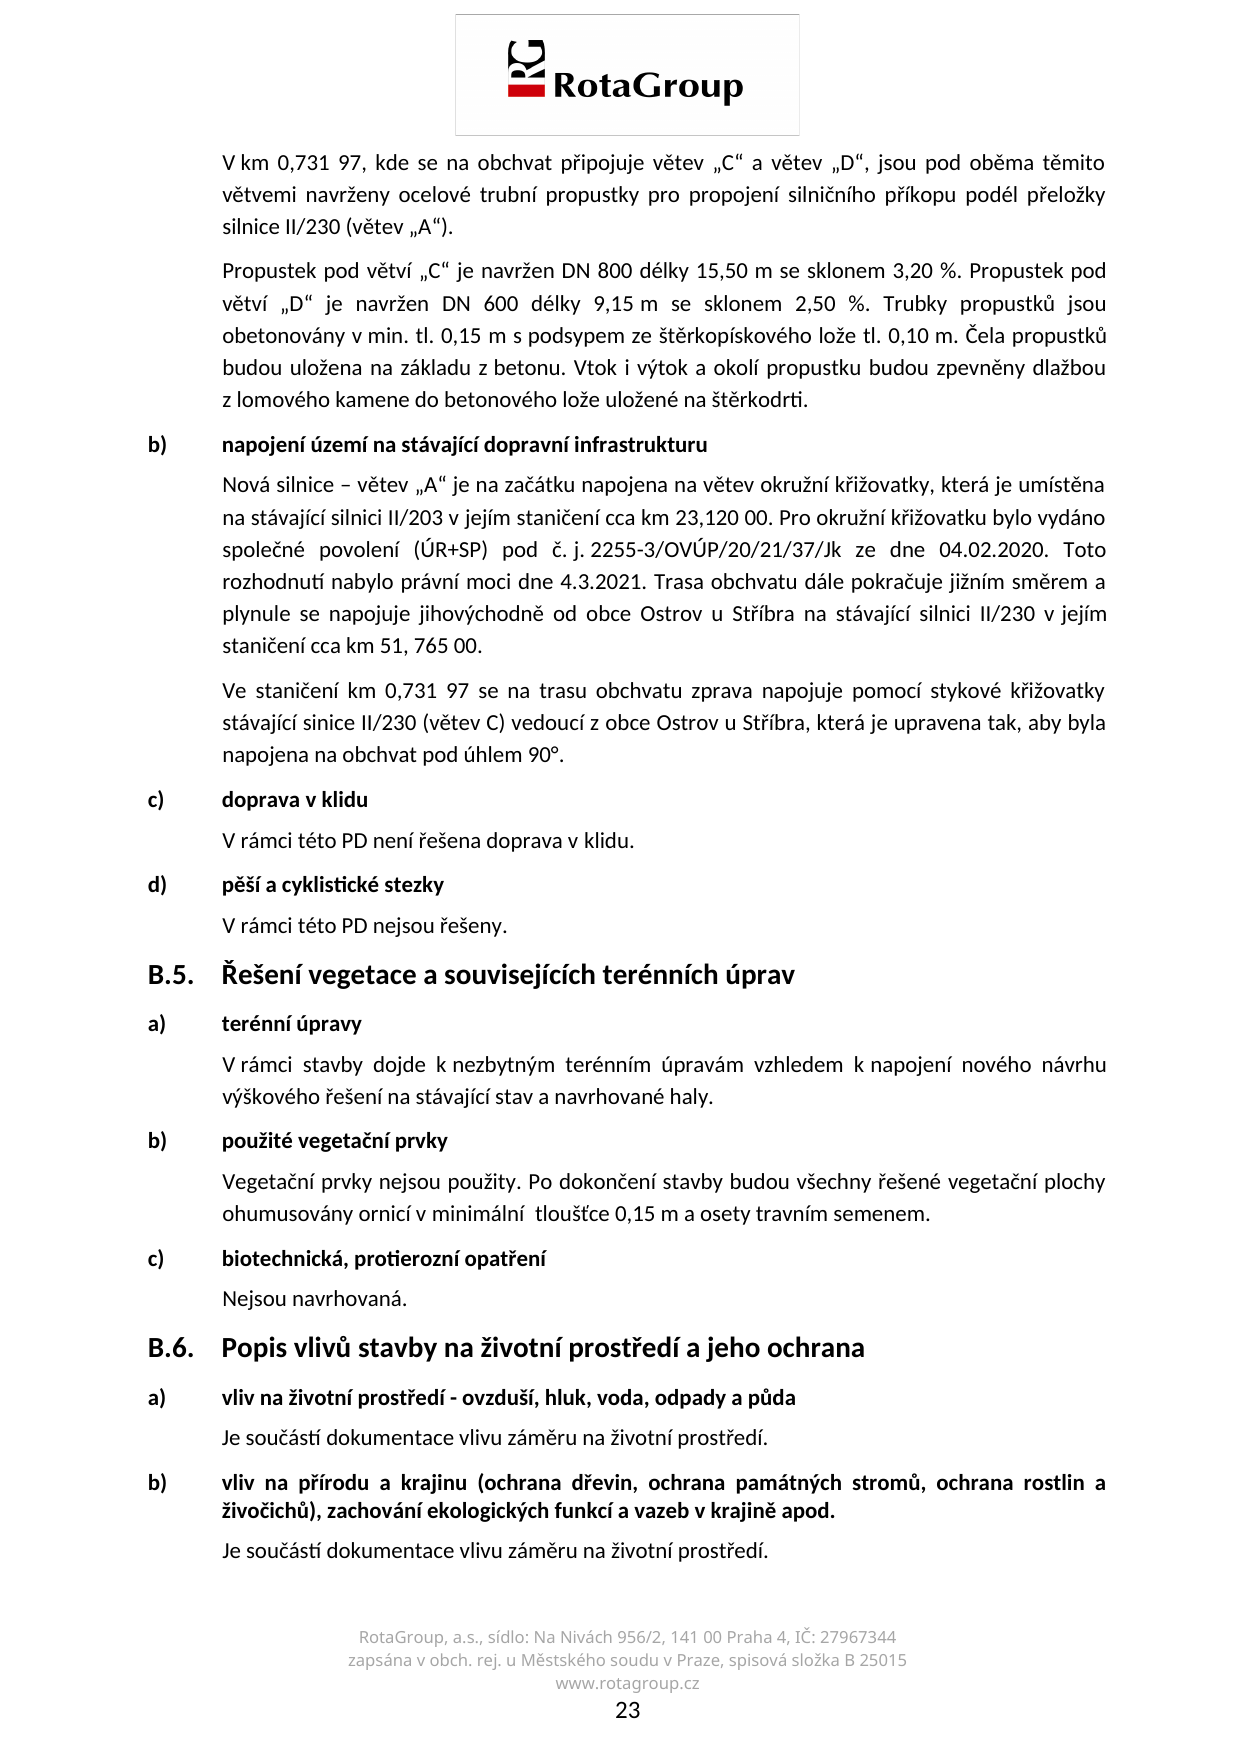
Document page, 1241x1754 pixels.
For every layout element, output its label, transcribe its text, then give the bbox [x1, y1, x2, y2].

subtitle biotechnická, protierozní opatření [148, 1244, 1107, 1272]
list Je součástí dokumentace vlivu záměru na životní prostředí. [222, 1536, 1107, 1564]
list V rámci této PD nejsou řešeny. [222, 911, 1107, 939]
subtitle doprava v klidu [148, 785, 1107, 813]
subtitle Popis vlivů stavby na životní prostředí a jeho ochrana [148, 1329, 1107, 1365]
subtitle pěší a cyklistické stezky [148, 871, 1107, 898]
list Vegetační prvky nejsou použity. Po dokončení stavby budou všechny řešené vegetační plochy ohumusovány ornicí v minimální tloušťce 0,15 m a osety travním semenem. [222, 1167, 1107, 1227]
text V km 0,731 97, kde se na obchvat připojuje větev „C“ a větev „D“, jsou pod oběma těmito větvemi navrženy ocelové trubní propustky pro propojení silničního příkopu podél přeložky silnice II/230 (větev „A“). [222, 148, 1107, 240]
subtitle vliv na životní prostředí - ovzduší, hluk, voda, odpady a půda [148, 1383, 1107, 1411]
list Nová silnice – větev „A“ je na začátku napojena na větev okružní křižovatky, která je umístěna na stávající silnici II/203 v jejím staničení cca km 23,120 00. Pro okružní křižovatku bylo vydáno společné povolení (ÚR+SP) pod č. j. 2255-3/OVÚP/20/21/37/Jk ze dne 04.02.2020. Toto rozhodnutí nabylo právní moci dne 4.3.2021. Trasa obchvatu dále pokračuje jižním směrem a plynule se napojuje jihovýchodně od obce Ostrov u Stříbra na stávající silnici II/230 v jejím staničení cca km 51, 765 00. [222, 471, 1107, 659]
subtitle použité vegetační prvky [148, 1127, 1107, 1154]
subtitle Řešení vegetace a souvisejících terénních úprav [148, 956, 1107, 991]
subtitle napojení území na stávající dopravní infrastrukturu [148, 430, 1107, 458]
text Propustek pod větví „C“ je navržen DN 800 délky 15,50 m se sklonem 3,20 %. Propustek pod větví „D“ je navržen DN 600 délky 9,15 m se sklonem 2,50 %. Trubky propustků jsou obetonovány v min. tl. 0,15 m s podsypem ze štěrkopískového lože tl. 0,10 m. Čela propustků budou uložena na základu z betonu. Vtok i výtok a okolí propustku budou zpevněny dlažbou z lomového kamene do betonového lože uložené na štěrkodrti. [222, 257, 1107, 413]
list V rámci stavby dojde k nezbytným terénním úpravám vzhledem k napojení nového návrhu výškového řešení na stávající stav a navrhované haly. [222, 1050, 1107, 1110]
picture [455, 14, 800, 136]
text Je součástí dokumentace vlivu záměru na životní prostředí. [222, 1423, 1107, 1451]
list Ve staničení km 0,731 97 se na trasu obchvatu zprava napojuje pomocí stykové křižovatky stávající sinice II/230 (větev C) vedoucí z obce Ostrov u Stříbra, která je upravena tak, aby byla napojena na obchvat pod úhlem 90°. [222, 676, 1107, 769]
list Nejsou navrhovaná. [222, 1284, 1107, 1312]
subtitle vliv na přírodu a krajinu (ochrana dřevin, ochrana památných stromů, ochrana rostlin a živočichů), zachování ekologických funkcí a vazeb v krajině apod. [148, 1468, 1107, 1524]
subtitle terénní úpravy [148, 1009, 1107, 1037]
list V rámci této PD není řešena doprava v klidu. [222, 826, 1107, 854]
